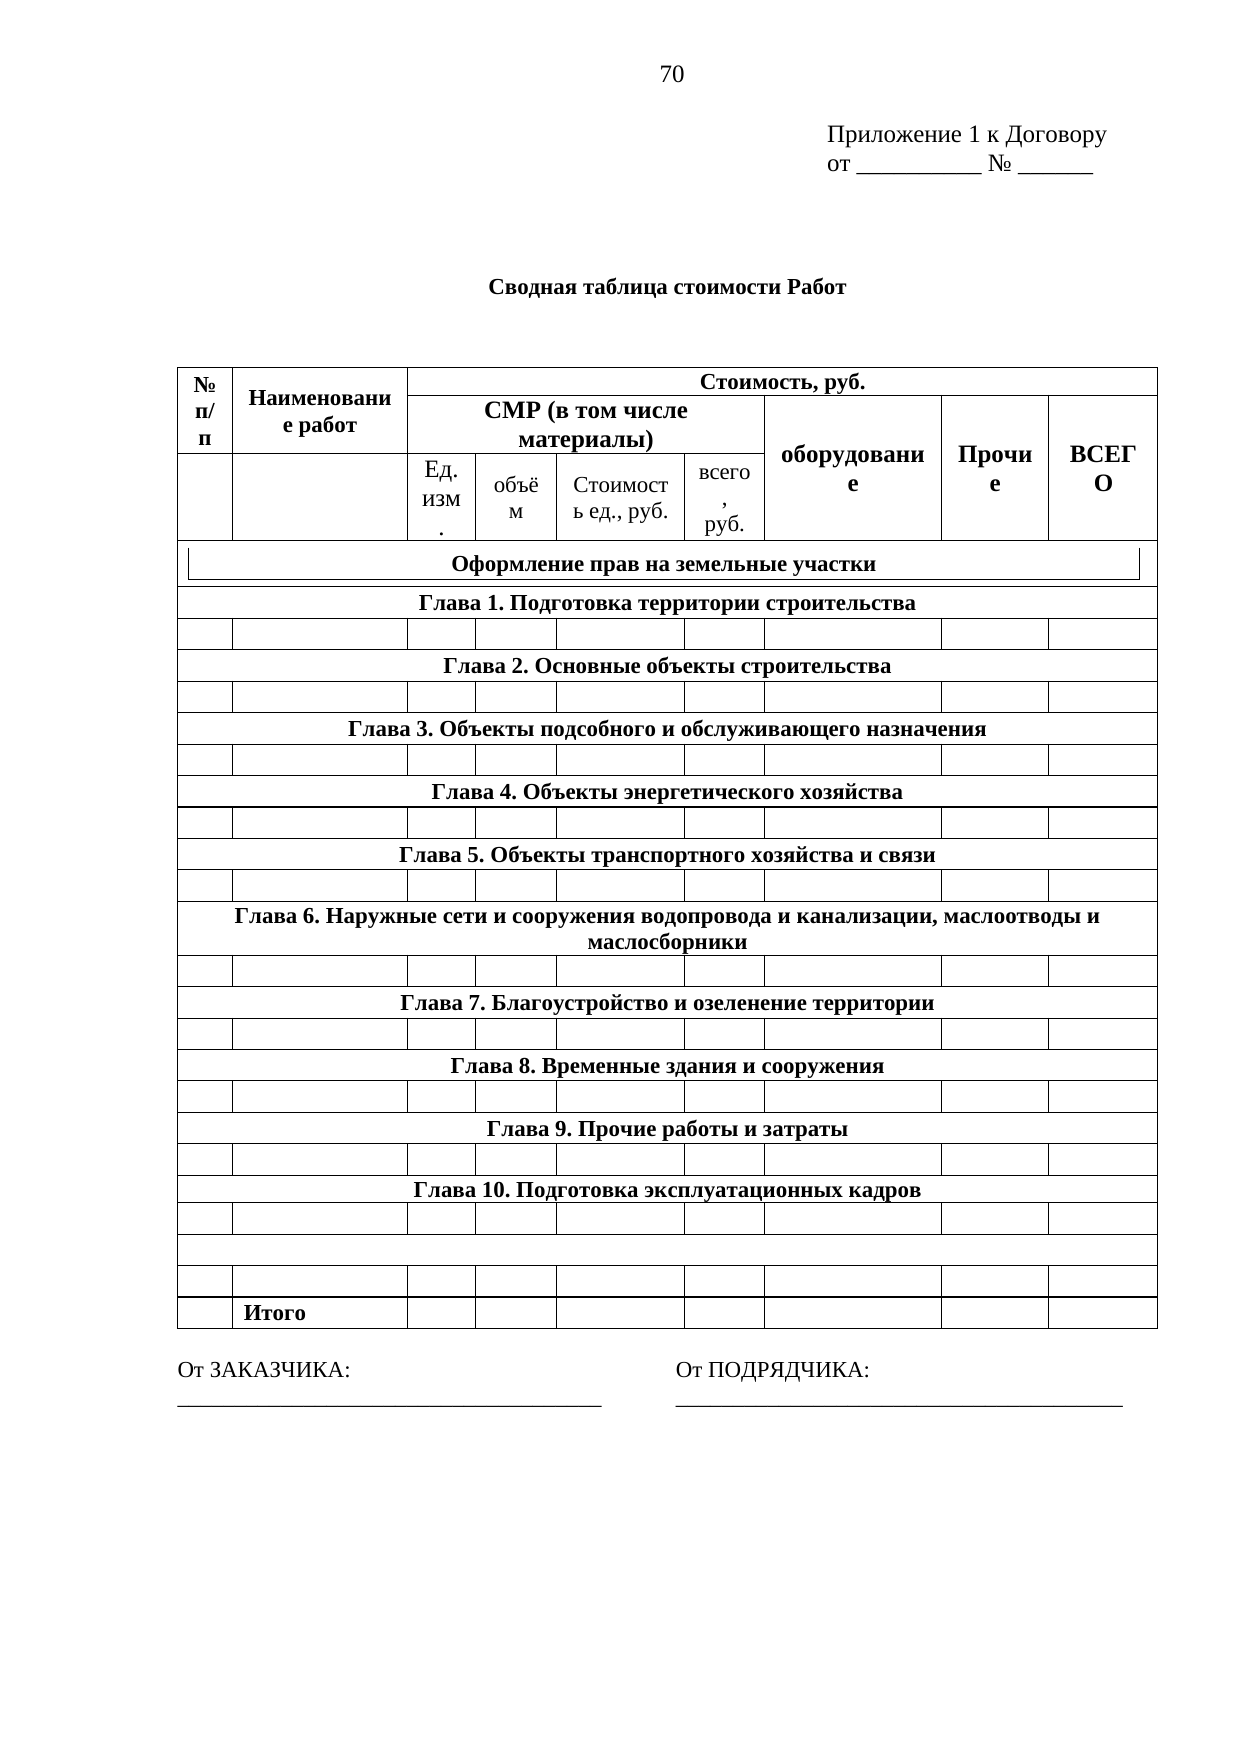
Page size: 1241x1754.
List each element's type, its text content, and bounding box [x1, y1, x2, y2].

table_cell _______________________________________ [664, 1383, 1163, 1409]
table_header От ЗАКАЗЧИКА: [166, 1356, 664, 1383]
table_header Приложение 1 к Договору от __________ № ______ [167, 119, 1236, 1329]
table_cell _____________________________________ [166, 1383, 664, 1409]
table_header От ПОДРЯДЧИКА: [664, 1356, 1163, 1383]
